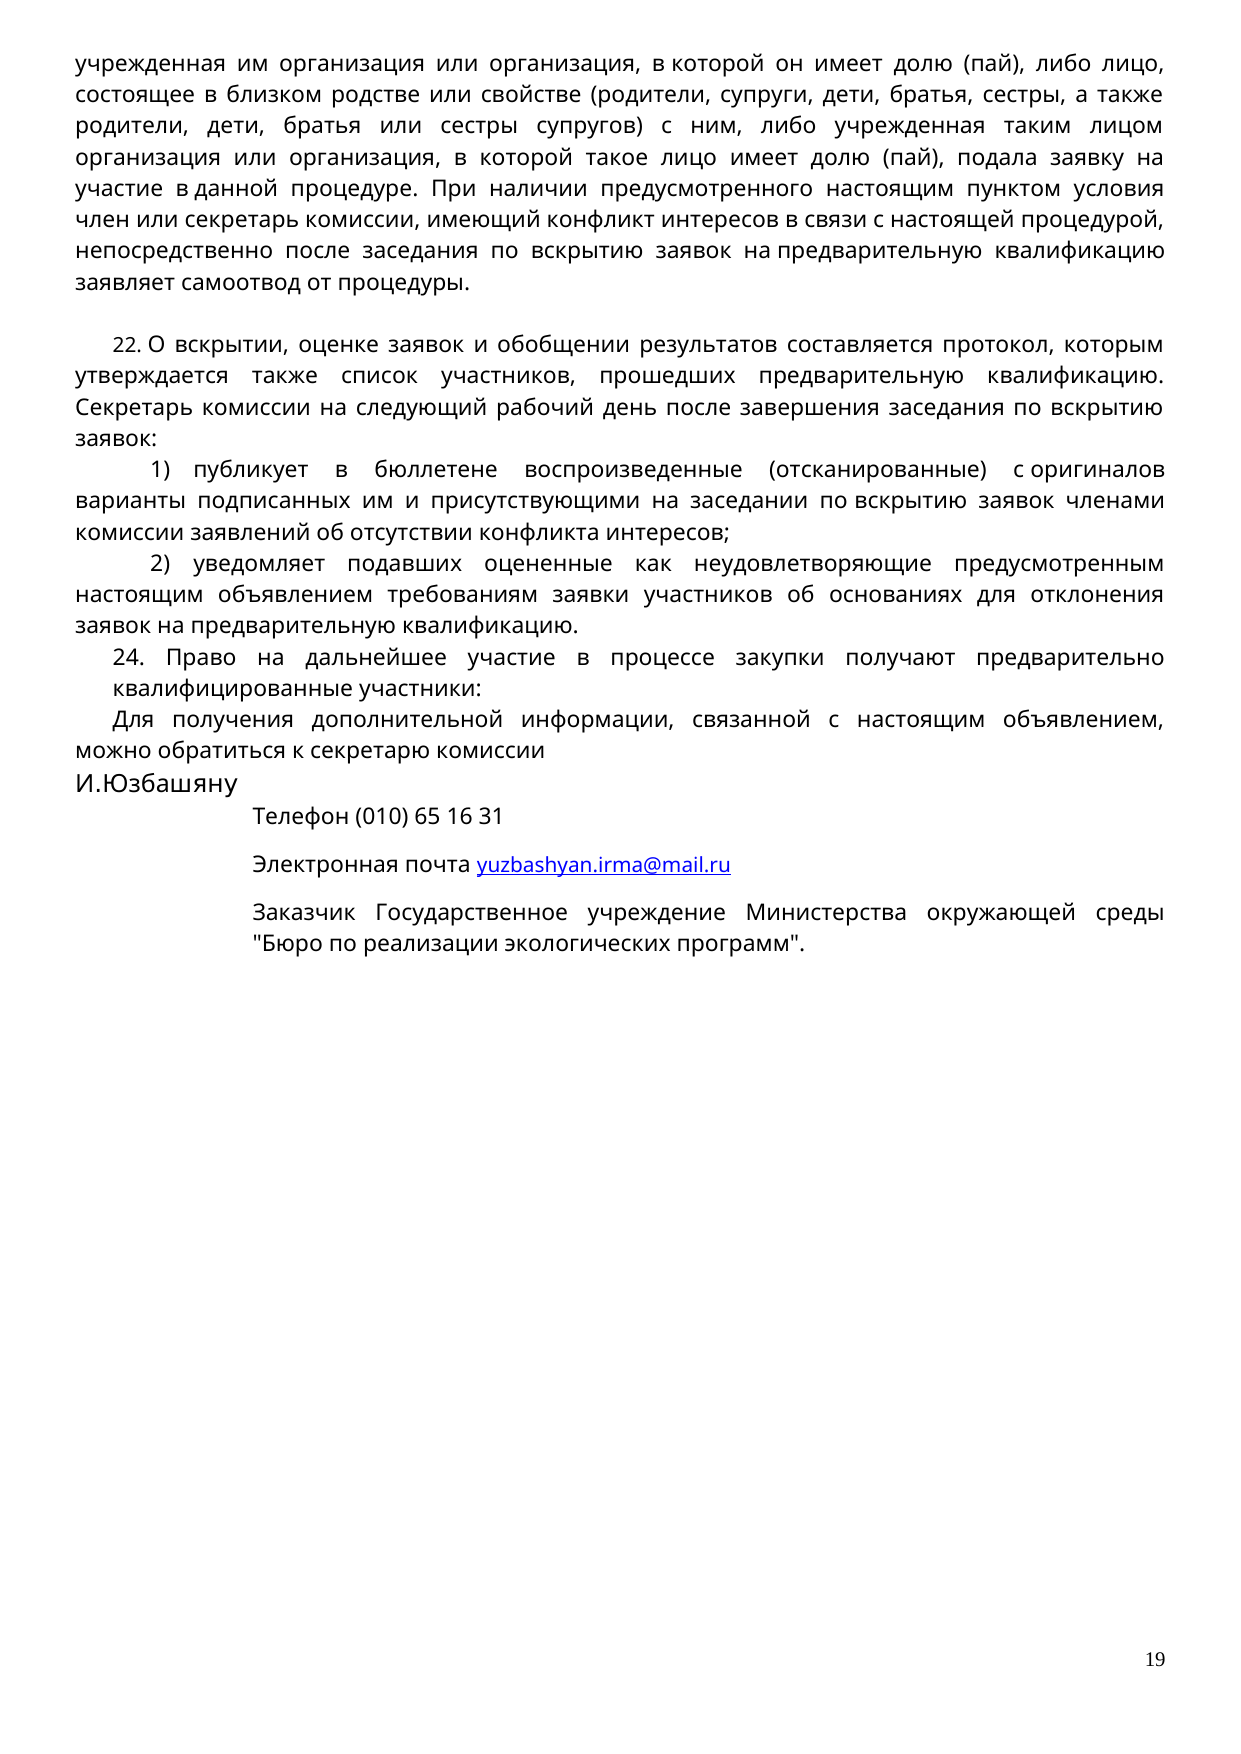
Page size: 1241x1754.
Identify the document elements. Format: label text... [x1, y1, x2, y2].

text 24. Право на дальнейшее участие в процессе закупки получают предварительно квалифицированные участники: [112, 641, 1165, 703]
text И.Юзбашяну [75, 766, 1165, 800]
text Электронная почта yuzbashyan.irma@mail.ru [252, 848, 1165, 879]
text Для получения дополнительной информации, связанной с настоящим объявлением, можно обратиться к секретарю комиссии [75, 703, 1165, 766]
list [75, 47, 1165, 297]
text 1) публикует в бюллетене воспроизведенные (отсканированные) с оригиналов варианты подписанных им и присутствующими на заседании по вскрытию заявок членами комиссии заявлений об отсутствии конфликта интересов; [75, 453, 1165, 547]
text 2) уведомляет подавших оцененные как неудовлетворяющие предусмотренным настоящим объявлением требованиям заявки участников об основаниях для отклонения заявок на предварительную квалификацию. [75, 547, 1165, 641]
text Телефон (010) 65 16 31 [252, 800, 1165, 831]
list О вскрытии, оценке заявок и обобщении результатов составляется протокол, которым утверждается также список участников, прошедших предварительную квалификацию. Секретарь комиссии на следующий рабочий день после завершения заседания по вскрытию заявок: [75, 328, 1165, 453]
text Заказчик Государственное учреждение Министерства окружающей среды "Бюро по реализации экологических программ". [252, 896, 1165, 958]
